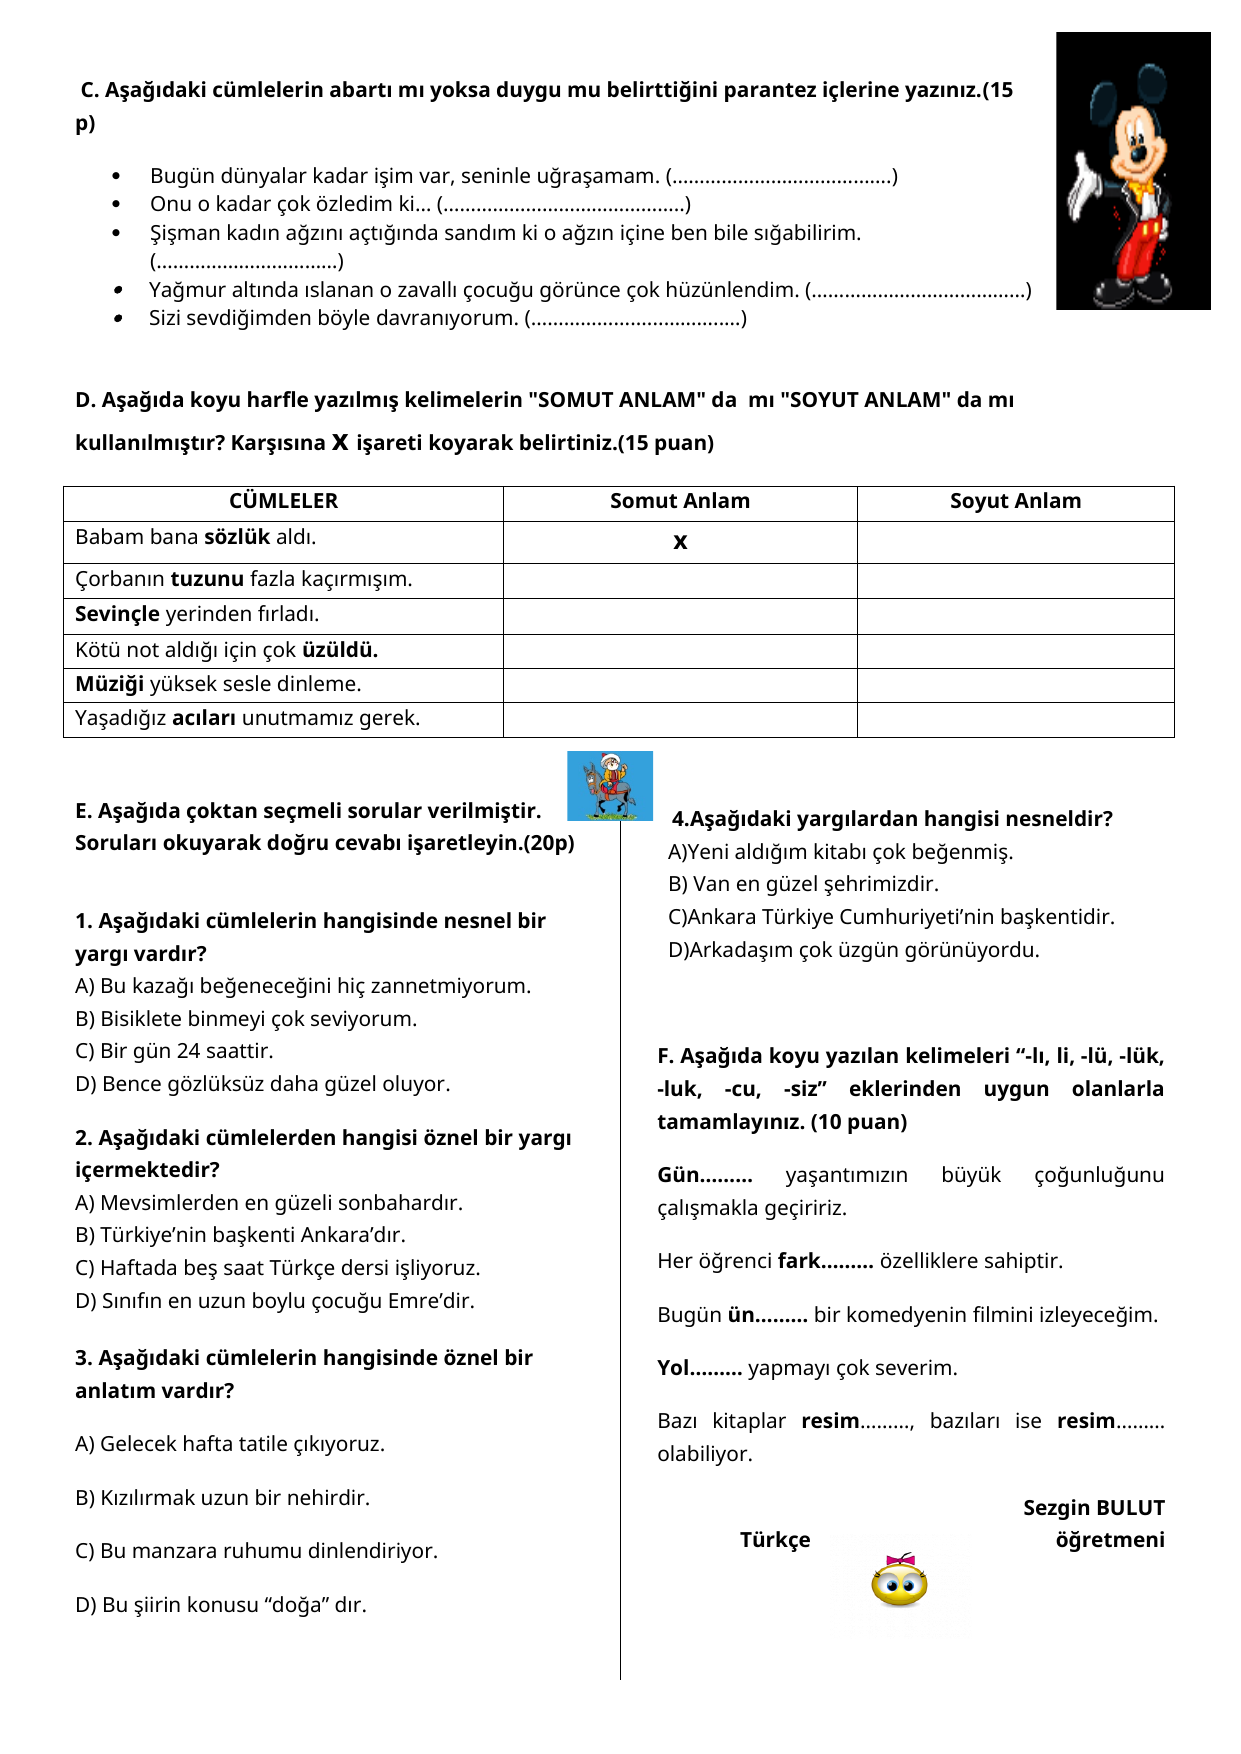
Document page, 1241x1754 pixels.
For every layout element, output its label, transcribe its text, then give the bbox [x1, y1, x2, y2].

text C) Bu manzara ruhumu dinlendiriyor. [75, 1536, 583, 1565]
table_cell [858, 635, 1174, 668]
text Gün……… yaşantımızın büyük çoğunluğunu çalışmakla geçiririz. [657, 1160, 1165, 1221]
text B) Kızılırmak uzun bir nehirdir. [75, 1483, 583, 1511]
text F. Aşağıda koyu yazılan kelimeleri “-lı, li, -lü, -lük, -luk, -cu, -siz” eklerinden uygun olanlarla tamamlayınız. (10 puan) [657, 1042, 1165, 1135]
table_cell [504, 564, 857, 598]
table_cell Kötü not aldığı için çok üzüldü. [64, 635, 503, 668]
list Onu o kadar çok özledim ki… (……………………………………..) [112, 189, 1056, 218]
picture [829, 1534, 972, 1639]
table_cell [504, 669, 857, 702]
text Bazı kitaplar resim………, bazıları ise resim……… olabiliyor. [657, 1407, 1165, 1468]
text D. Aşağıda koyu harfle yazılmış kelimelerin "SOMUT ANLAM" da mı "SOYUT ANLAM" da mı kullanılmıştır? Karşısına x işareti koyarak belirtiniz.(15 puan) [75, 385, 1165, 459]
table_cell [858, 599, 1174, 634]
table_header CÜMLELER [64, 487, 503, 521]
table_header Soyut Anlam [858, 487, 1174, 521]
list Yağmur altında ıslanan o zavallı çocuğu görünce çok hüzünlendim. (…………………………………) [112, 275, 1056, 303]
text 4.Aşağıdaki yargılardan hangisi nesneldir? A)Yeni aldığım kitabı çok beğenmiş. B) Van en güzel şehrimizdir. C)Ankara Türkiye Cumhuriyeti’nin başkentidir. D)Arkadaşım çok üzgün görünüyordu. [657, 804, 1165, 963]
table_cell [504, 599, 857, 634]
text E. Aşağıda çoktan seçmeli sorular verilmiştir. Soruları okuyarak doğru cevabı işaretleyin.(20p) [75, 796, 583, 857]
table_cell Müziği yüksek sesle dinleme. [64, 669, 503, 702]
table_cell x [504, 522, 857, 563]
text Sezgin BULUT [657, 1493, 1165, 1521]
text Türkçe öğretmeni [657, 1525, 1165, 1554]
table_cell [504, 635, 857, 668]
table_cell [858, 522, 1174, 563]
text Yol……… yapmayı çok severim. [657, 1353, 1165, 1382]
text Bugün ün……… bir komedyenin filmini izleyeceğim. [657, 1300, 1165, 1328]
table_cell Yaşadığız acıları unutmamız gerek. [64, 703, 503, 737]
table_cell [504, 703, 857, 737]
table_cell [858, 669, 1174, 702]
text Her öğrenci fark……… özelliklere sahiptir. [657, 1246, 1165, 1275]
list Sizi sevdiğimden böyle davranıyorum. (…………............………..…) [112, 303, 1165, 332]
text 1. Aşağıdaki cümlelerin hangisinde nesnel bir yargı vardır? A) Bu kazağı beğeneceğini hiç zannetmiyorum. B) Bisiklete binmeyi çok seviyorum. C) Bir gün 24 saattir. D) Bence gözlüksüz daha güzel oluyor. [75, 906, 583, 1098]
text C. Aşağıdaki cümlelerin abartı mı yoksa duygu mu belirttiğini parantez içlerine yazınız.(15 p) [75, 75, 1056, 136]
picture [567, 751, 654, 821]
text A) Gelecek hafta tatile çıkıyoruz. [75, 1429, 583, 1458]
text D) Bu şiirin konusu “doğa” dır. [75, 1590, 583, 1618]
text 2. Aşağıdaki cümlelerden hangisi öznel bir yargı içermektedir? A) Mevsimlerden en güzeli sonbahardır. B) Türkiye’nin başkenti Ankara’dır. C) Haftada beş saat Türkçe dersi işliyoruz. D) Sınıfın en uzun boylu çocuğu Emre’dir. [75, 1123, 583, 1314]
table_cell [858, 564, 1174, 598]
list Şişman kadın ağzını açtığında sandım ki o ağzın içine ben bile sığabilirim. (……………………………) [112, 218, 1056, 275]
table_cell Babam bana sözlük aldı. [64, 522, 503, 563]
table_cell Sevinçle yerinden fırladı. [64, 599, 503, 634]
table_cell Çorbanın tuzunu fazla kaçırmışım. [64, 564, 503, 598]
text 3. Aşağıdaki cümlelerin hangisinde öznel bir anlatım vardır? [75, 1343, 583, 1404]
list Bugün dünyalar kadar işim var, seninle uğraşamam. (………………………………….) [112, 161, 1056, 189]
table_cell [858, 703, 1174, 737]
table_header Somut Anlam [504, 487, 857, 521]
